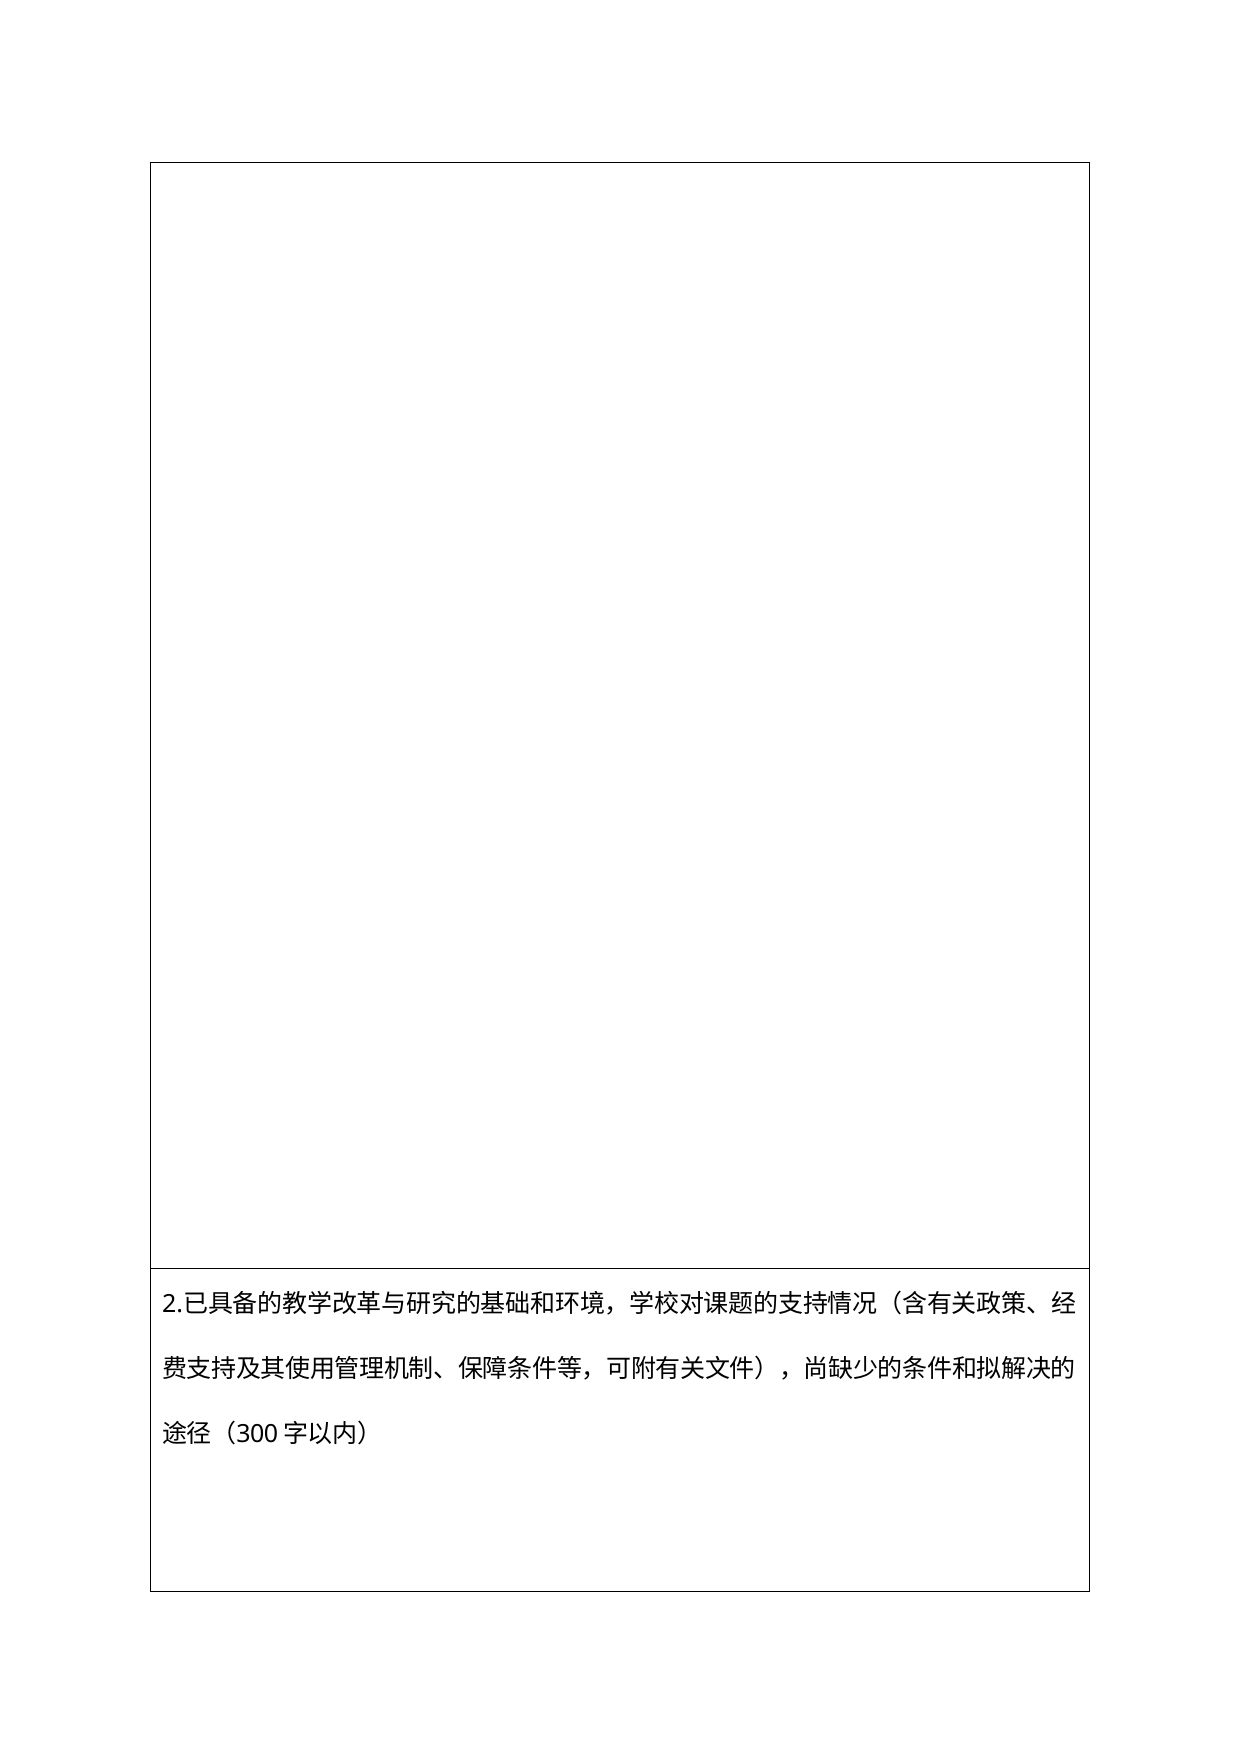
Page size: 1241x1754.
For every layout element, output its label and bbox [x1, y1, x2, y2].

table_cell [151, 1269, 1089, 1591]
table_header [151, 163, 1089, 1268]
